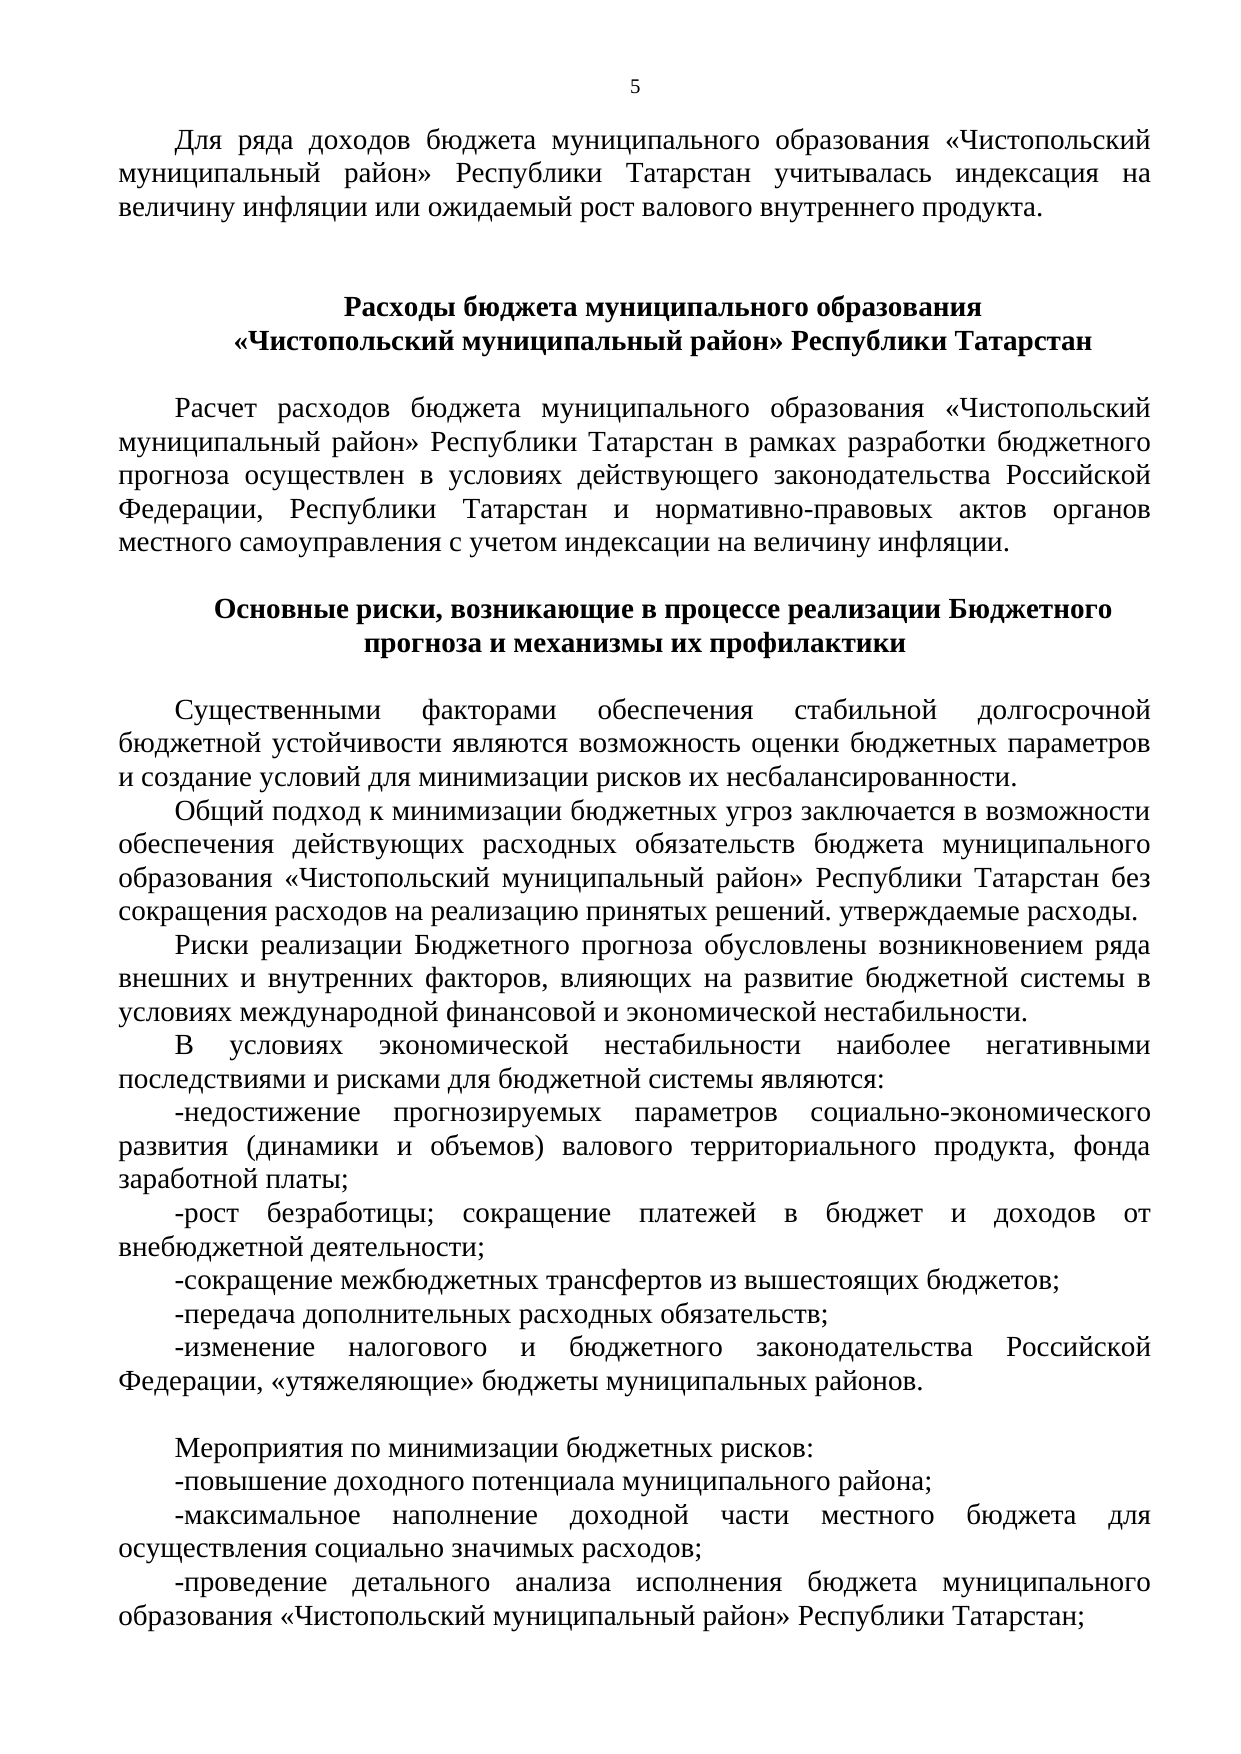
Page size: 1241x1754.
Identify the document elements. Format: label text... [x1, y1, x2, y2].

text -изменение налогового и бюджетного законодательства Российской Федерации, «утяжеляющие» бюджеты муниципальных районов. [118, 1329, 1152, 1396]
text -рост безработицы; сокращение платежей в бюджет и доходов от внебюджетной деятельности; [118, 1195, 1152, 1262]
text Существенными факторами обеспечения стабильной долгосрочной бюджетной устойчивости являются возможность оценки бюджетных параметров и создание условий для минимизации рисков их несбалансированности. [118, 692, 1152, 793]
text -сокращение межбюджетных трансфертов из вышестоящих бюджетов; [118, 1262, 1152, 1296]
text -недостижение прогнозируемых параметров социально-экономического развития (динамики и объемов) валового территориального продукта, фонда заработной платы; [118, 1094, 1152, 1195]
text -максимальное наполнение доходной части местного бюджета для осуществления социально значимых расходов; [118, 1497, 1152, 1564]
text «Чистопольский муниципальный район» Республики Татарстан [118, 323, 1152, 357]
text -повышение доходного потенциала муниципального района; [118, 1463, 1152, 1497]
text Общий подход к минимизации бюджетных угроз заключается в возможности обеспечения действующих расходных обязательств бюджета муниципального образования «Чистопольский муниципальный район» Республики Татарстан без сокращения расходов на реализацию принятых решений. утверждаемые расходы. [118, 793, 1152, 927]
text Основные риски, возникающие в процессе реализации Бюджетного прогноза и механизмы их профилактики [118, 591, 1152, 658]
text Расчет расходов бюджета муниципального образования «Чистопольский муниципальный район» Республики Татарстан в рамках разработки бюджетного прогноза осуществлен в условиях действующего законодательства Российской Федерации, Республики Татарстан и нормативно-правовых актов органов местного самоуправления с учетом индексации на величину инфляции. [118, 390, 1152, 558]
text Риски реализации Бюджетного прогноза обусловлены возникновением ряда внешних и внутренних факторов, влияющих на развитие бюджетной системы в условиях международной финансовой и экономической нестабильности. [118, 927, 1152, 1027]
text Расходы бюджета муниципального образования [118, 289, 1152, 323]
text -проведение детального анализа исполнения бюджета муниципального образования «Чистопольский муниципальный район» Республики Татарстан; [118, 1564, 1152, 1631]
text -передача дополнительных расходных обязательств; [118, 1296, 1152, 1329]
text Мероприятия по минимизации бюджетных рисков: [118, 1430, 1152, 1463]
text В условиях экономической нестабильности наиболее негативными последствиями и рисками для бюджетной системы являются: [118, 1027, 1152, 1094]
text Для ряда доходов бюджета муниципального образования «Чистопольский муниципальный район» Республики Татарстан учитывалась индексация на величину инфляции или ожидаемый рост валового внутреннего продукта. [118, 122, 1152, 222]
